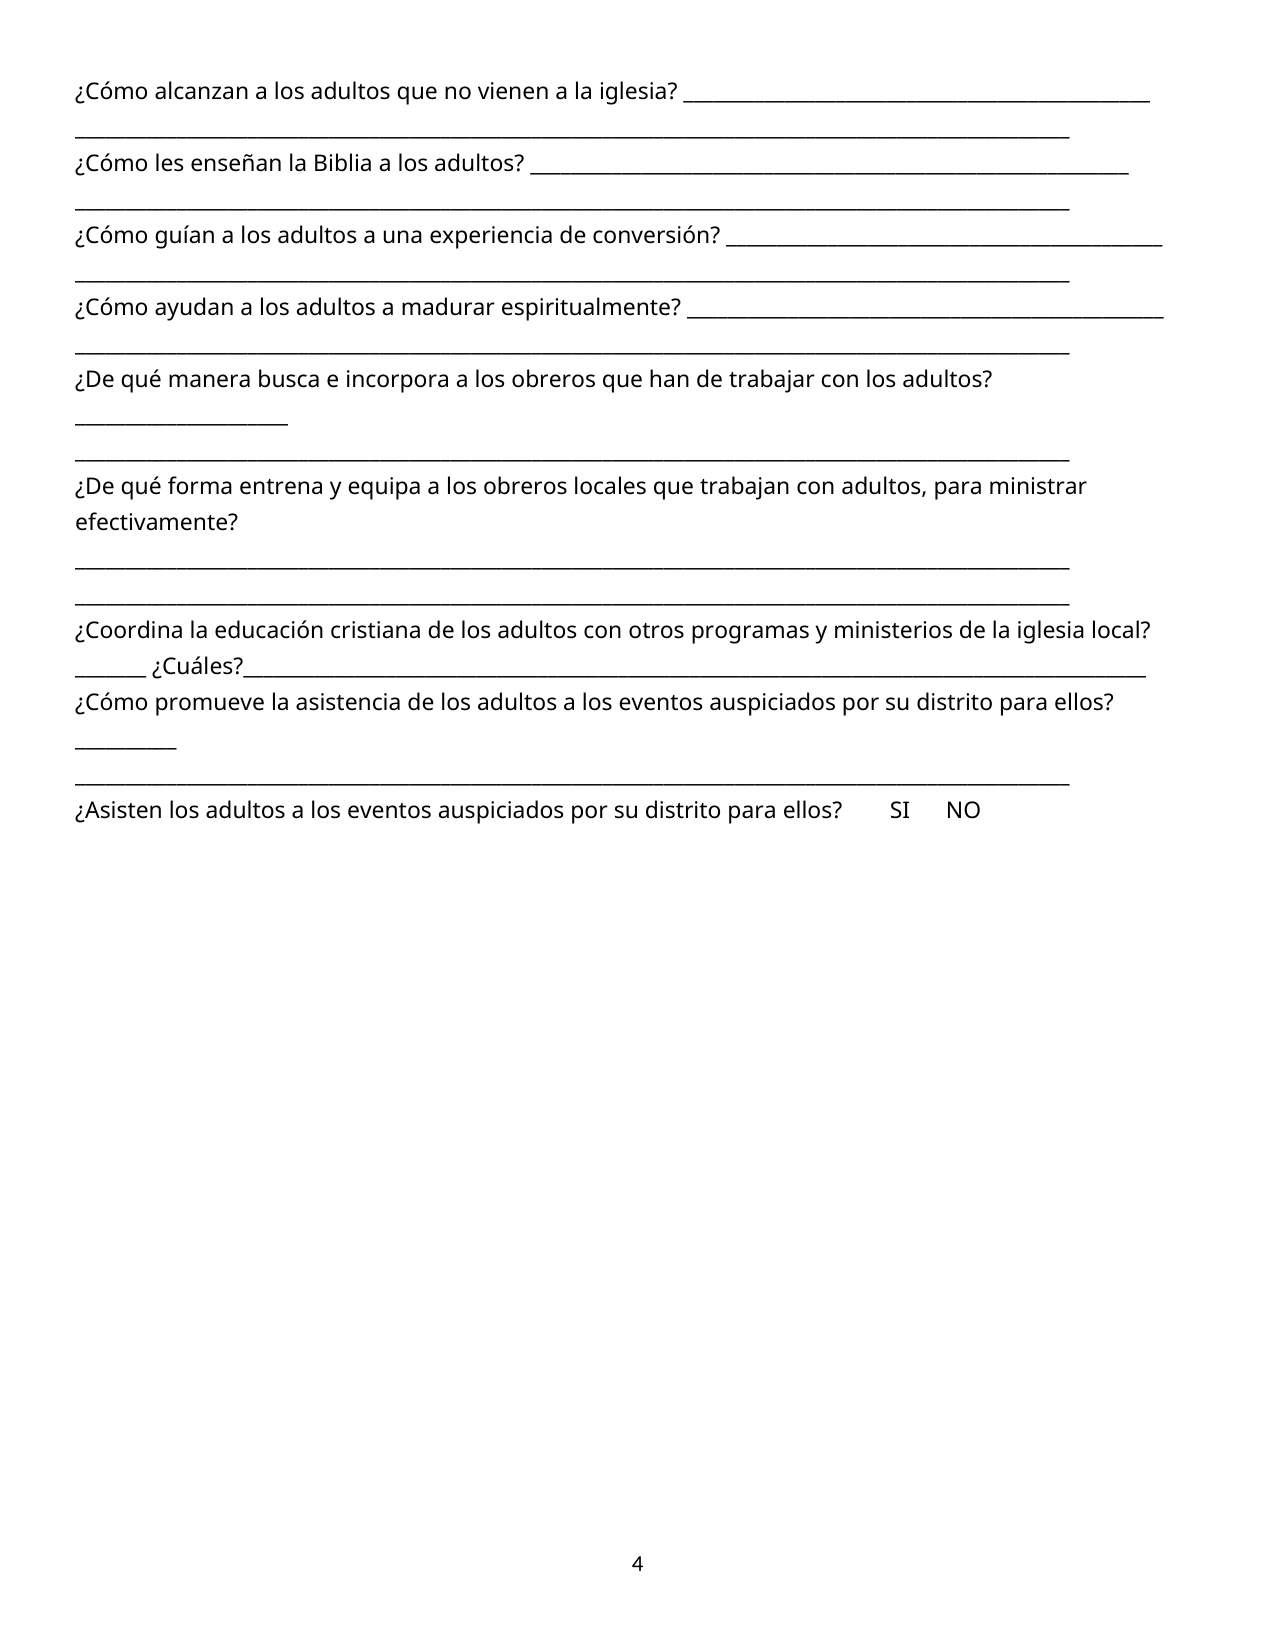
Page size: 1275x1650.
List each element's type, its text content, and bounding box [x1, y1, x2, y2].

text ¿Cómo guían a los adultos a una experiencia de conversión? ___________________________________________ [75, 219, 1200, 250]
text ¿Cómo les enseñan la Biblia a los adultos? ___________________________________________________________ [75, 147, 1200, 178]
text __________________________________________________________________________________________________ [75, 183, 1200, 214]
text ¿Cómo promueve la asistencia de los adultos a los eventos auspiciados por su distrito para ellos? __________ [75, 686, 1200, 753]
text ¿Asisten los adultos a los eventos auspiciados por su distrito para ellos? SI NO [75, 794, 1200, 825]
text ¿Cómo ayudan a los adultos a madurar espiritualmente? _______________________________________________ [75, 291, 1200, 322]
text ¿Cómo alcanzan a los adultos que no vienen a la iglesia? ______________________________________________ [75, 75, 1200, 106]
text __________________________________________________________________________________________________ [75, 255, 1200, 286]
text __________________________________________________________________________________________________ [75, 327, 1200, 358]
text __________________________________________________________________________________________________ [75, 578, 1200, 609]
text __________________________________________________________________________________________________ [75, 111, 1200, 142]
text ¿De qué forma entrena y equipa a los obreros locales que trabajan con adultos, para ministrar efectivamente? __________________________________________________________________________________________________ [75, 470, 1200, 573]
text ¿De qué manera busca e incorpora a los obreros que han de trabajar con los adultos? _____________________ [75, 362, 1200, 430]
text ¿Coordina la educación cristiana de los adultos con otros programas y ministerios de la iglesia local? _______ ¿Cuáles?_________________________________________________________________________________________ [75, 614, 1200, 681]
text __________________________________________________________________________________________________ [75, 758, 1200, 789]
text __________________________________________________________________________________________________ [75, 434, 1200, 466]
